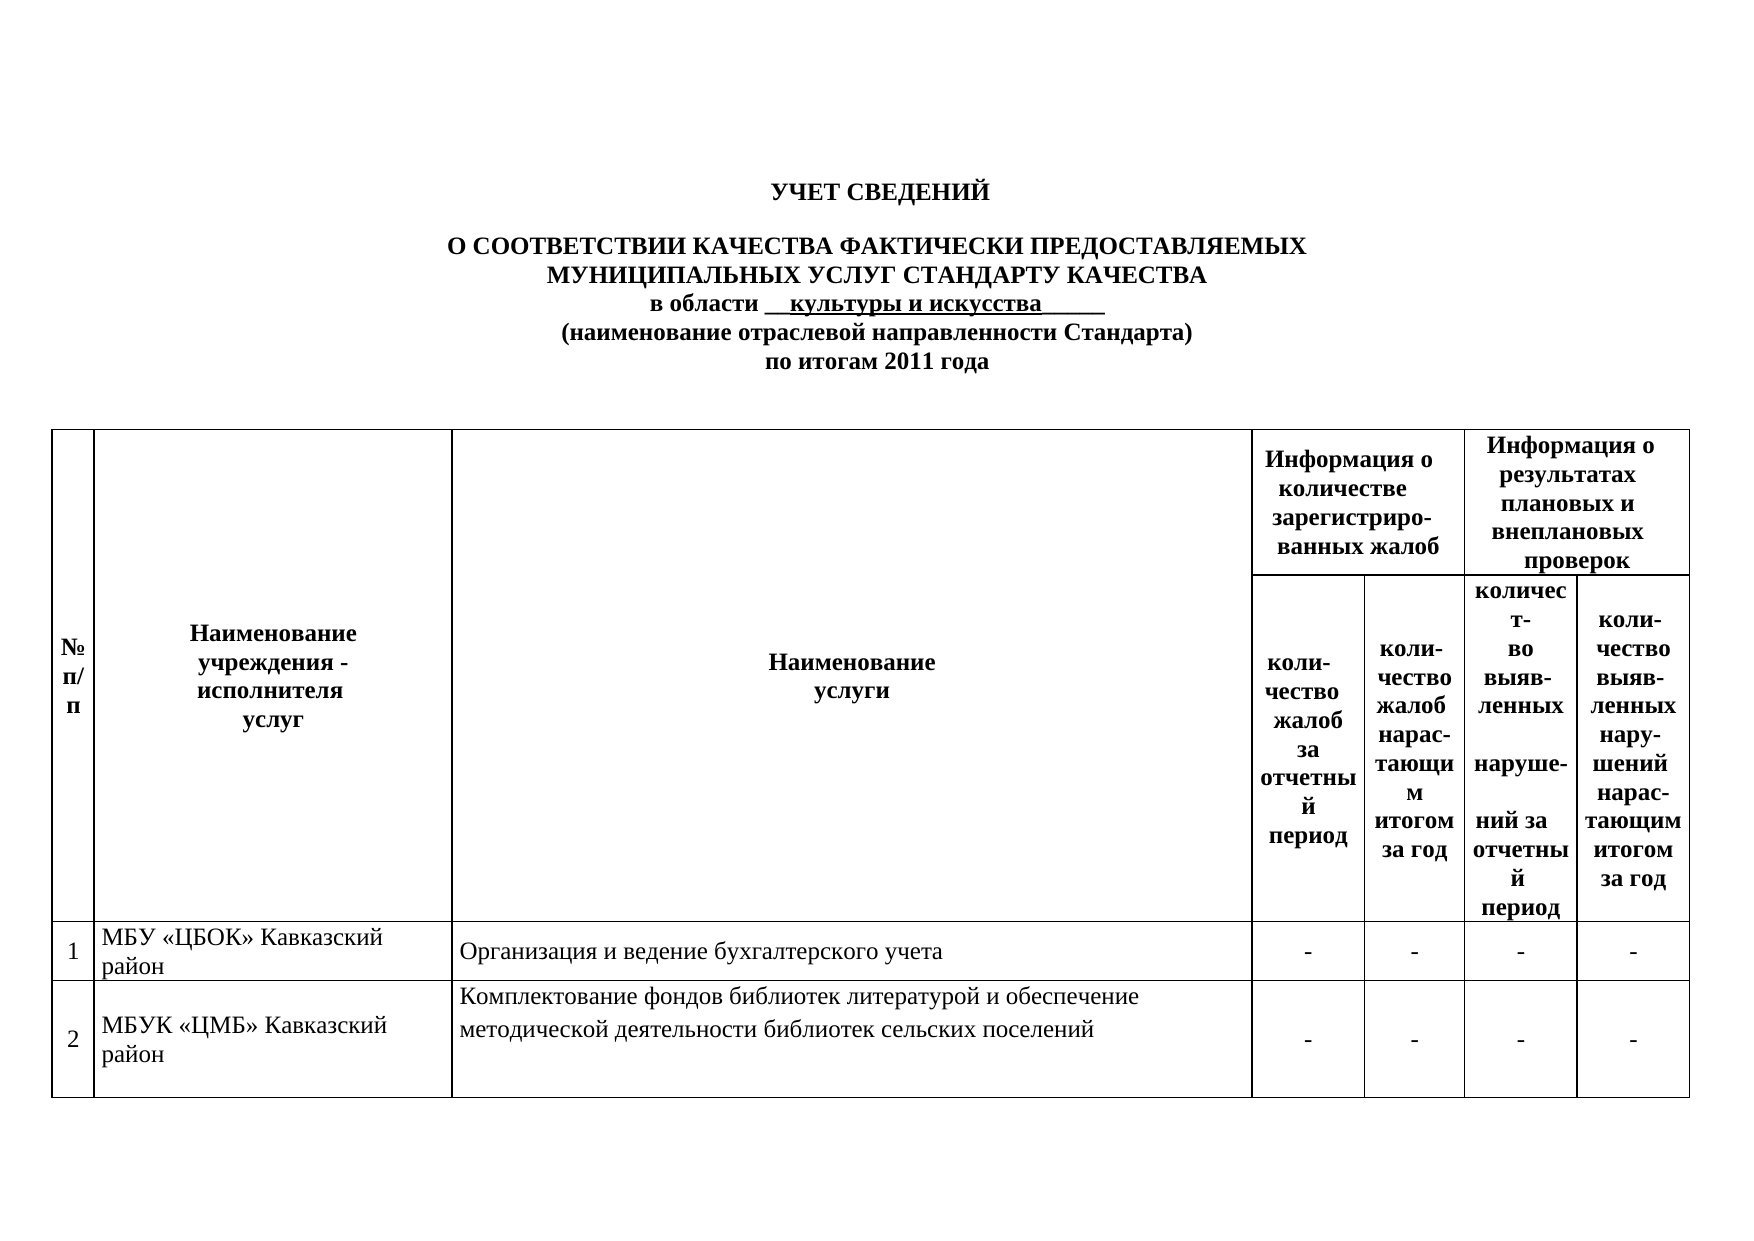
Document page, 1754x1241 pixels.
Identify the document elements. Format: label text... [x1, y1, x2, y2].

text в области __культуры и искусства_____ [118, 288, 1636, 317]
table_header № п/п [53, 430, 93, 921]
table_header Наименование услуги [453, 430, 1251, 921]
table_cell коли- чество жалоб за отчетный период [1253, 576, 1364, 921]
table_cell коли- чество жалоб нарас- тающим итогом за год [1365, 576, 1464, 921]
text УЧЕТ СВЕДЕНИЙ [118, 177, 1636, 206]
table_cell коли- чество выяв- ленных нару- шений нарас- тающим итогом за год [1578, 576, 1689, 921]
table_cell 1 [53, 922, 93, 979]
table_cell - [1578, 922, 1689, 979]
table_cell Комплектование фондов библиотек литературой и обеспечение методической деятельности библиотек сельских поселений [453, 981, 1251, 1097]
table_header Информация о количестве зарегистриро- ванных жалоб [1253, 430, 1464, 574]
table_cell Организация и ведение бухгалтерского учета [453, 922, 1251, 979]
table_cell - [1465, 981, 1576, 1097]
table_cell - [1365, 981, 1464, 1097]
text О СООТВЕТСТВИИ КАЧЕСТВА ФАКТИЧЕСКИ ПРЕДОСТАВЛЯЕМЫХ [118, 231, 1636, 260]
text МУНИЦИПАЛЬНЫХ УСЛУГ СТАНДАРТУ КАЧЕСТВА [118, 260, 1636, 288]
table_cell 2 [53, 981, 93, 1097]
text по итогам 2011 года [118, 346, 1636, 375]
table_header Информация о результатах плановых и внеплановых проверок [1465, 430, 1689, 574]
table_cell МБУК «ЦМБ» Кавказский район [95, 981, 451, 1097]
text (наименование отраслевой направленности Стандарта) [118, 317, 1636, 346]
table_cell - [1253, 981, 1364, 1097]
table_cell - [1465, 922, 1576, 979]
table_header Наименование учреждения - исполнителя услуг [95, 430, 451, 921]
table_cell количест- во выяв- ленных наруше- ний за отчетный период [1465, 576, 1576, 921]
table_cell - [1578, 981, 1689, 1097]
table_cell МБУ «ЦБОК» Кавказский район [95, 922, 451, 979]
table_cell - [1253, 922, 1364, 979]
table_cell - [1365, 922, 1464, 979]
